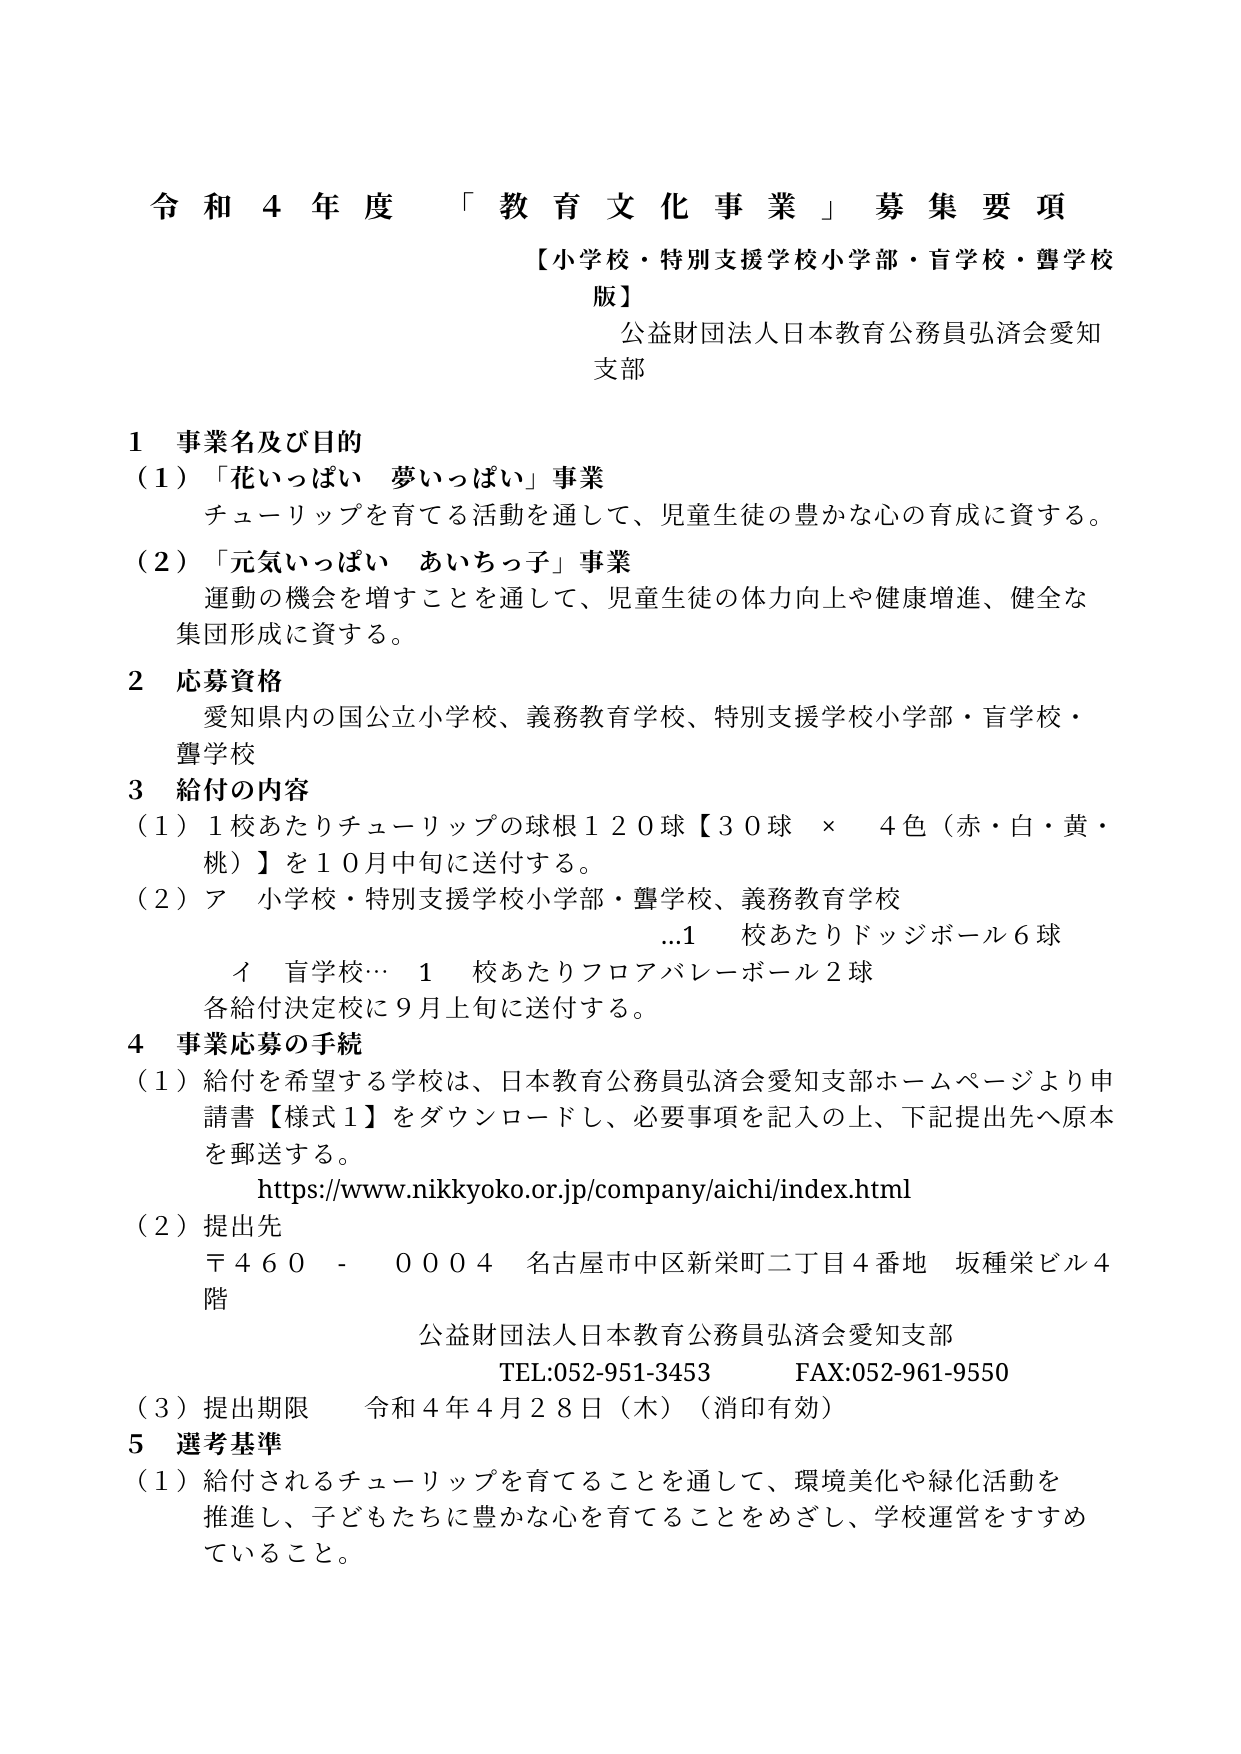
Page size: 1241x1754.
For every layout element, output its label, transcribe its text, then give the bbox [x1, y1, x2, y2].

text 〒４６０-０００４ 名古屋市中区新栄町二丁目４番地 坂種栄ビル４階 [199, 1243, 1117, 1316]
text チューリップを育てる活動を通して、児童生徒の豊かな心の育成に資する。 [123, 495, 1117, 532]
text 愛知県内の国公立小学校、義務教育学校、特別支援学校小学部・盲学校・ [123, 698, 1117, 734]
text １ 事業名及び目的 [123, 422, 1117, 459]
text イ 盲学校…1校あたりフロアバレーボール２球 [123, 952, 1117, 989]
text （１）「花いっぱい 夢いっぱい」事業 [123, 459, 1117, 495]
text （１）給付を希望する学校は、日本教育公務員弘済会愛知支部ホームページより申請書【様式１】をダウンロードし、必要事項を記入の上、下記提出先へ原本を郵送する。 [123, 1061, 1117, 1170]
text ３ 給付の内容 [123, 771, 1117, 807]
text （３）提出期限 令和４年４月２８日（木）（消印有効） [123, 1388, 1117, 1425]
text 公益財団法人日本教育公務員弘済会愛知支部 [123, 313, 1117, 386]
text 【小学校・特別支援学校小学部・盲学校・聾学校版】 [123, 241, 1117, 313]
text ていること。 [123, 1534, 1165, 1570]
text 公益財団法人日本教育公務員弘済会愛知支部 [199, 1316, 1117, 1352]
text 聾学校 [147, 734, 1117, 771]
text ５ 選考基準 [123, 1425, 1117, 1461]
text （１）給付されるチューリップを育てることを通して、環境美化や緑化活動を [123, 1461, 1165, 1498]
text ４ 事業応募の手続 [123, 1025, 1117, 1061]
text （１）１校あたりチューリップの球根１２０球【３０球×４色（赤・白・黄・桃）】を１０月中旬に送付する。 [123, 807, 1117, 879]
text ２ 応募資格 [123, 661, 1117, 698]
text （２）ア 小学校・特別支援学校小学部・聾学校、義務教育学校 [123, 879, 1117, 916]
text 各給付決定校に９月上旬に送付する。 [123, 989, 1117, 1025]
text 運動の機会を増すことを通して、児童生徒の体力向上や健康増進、健全な集団形成に資する。 [123, 578, 1117, 651]
text 推進し、子どもたちに豊かな心を育てることをめざし、学校運営をすすめ [123, 1498, 1165, 1534]
text 令和４年度 「教育文化事業」募集要項 [123, 168, 1117, 241]
text （２）提出先 [123, 1207, 1117, 1243]
text https://www.nikkyoko.or.jp/company/aichi/index.html [170, 1170, 1117, 1207]
text （２）「元気いっぱい あいちっ子」事業 [123, 542, 1117, 578]
text TEL:052-951-3453 FAX:052-961-9550 [200, 1352, 1117, 1388]
text …1校あたりドッジボール６球 [123, 916, 1117, 952]
